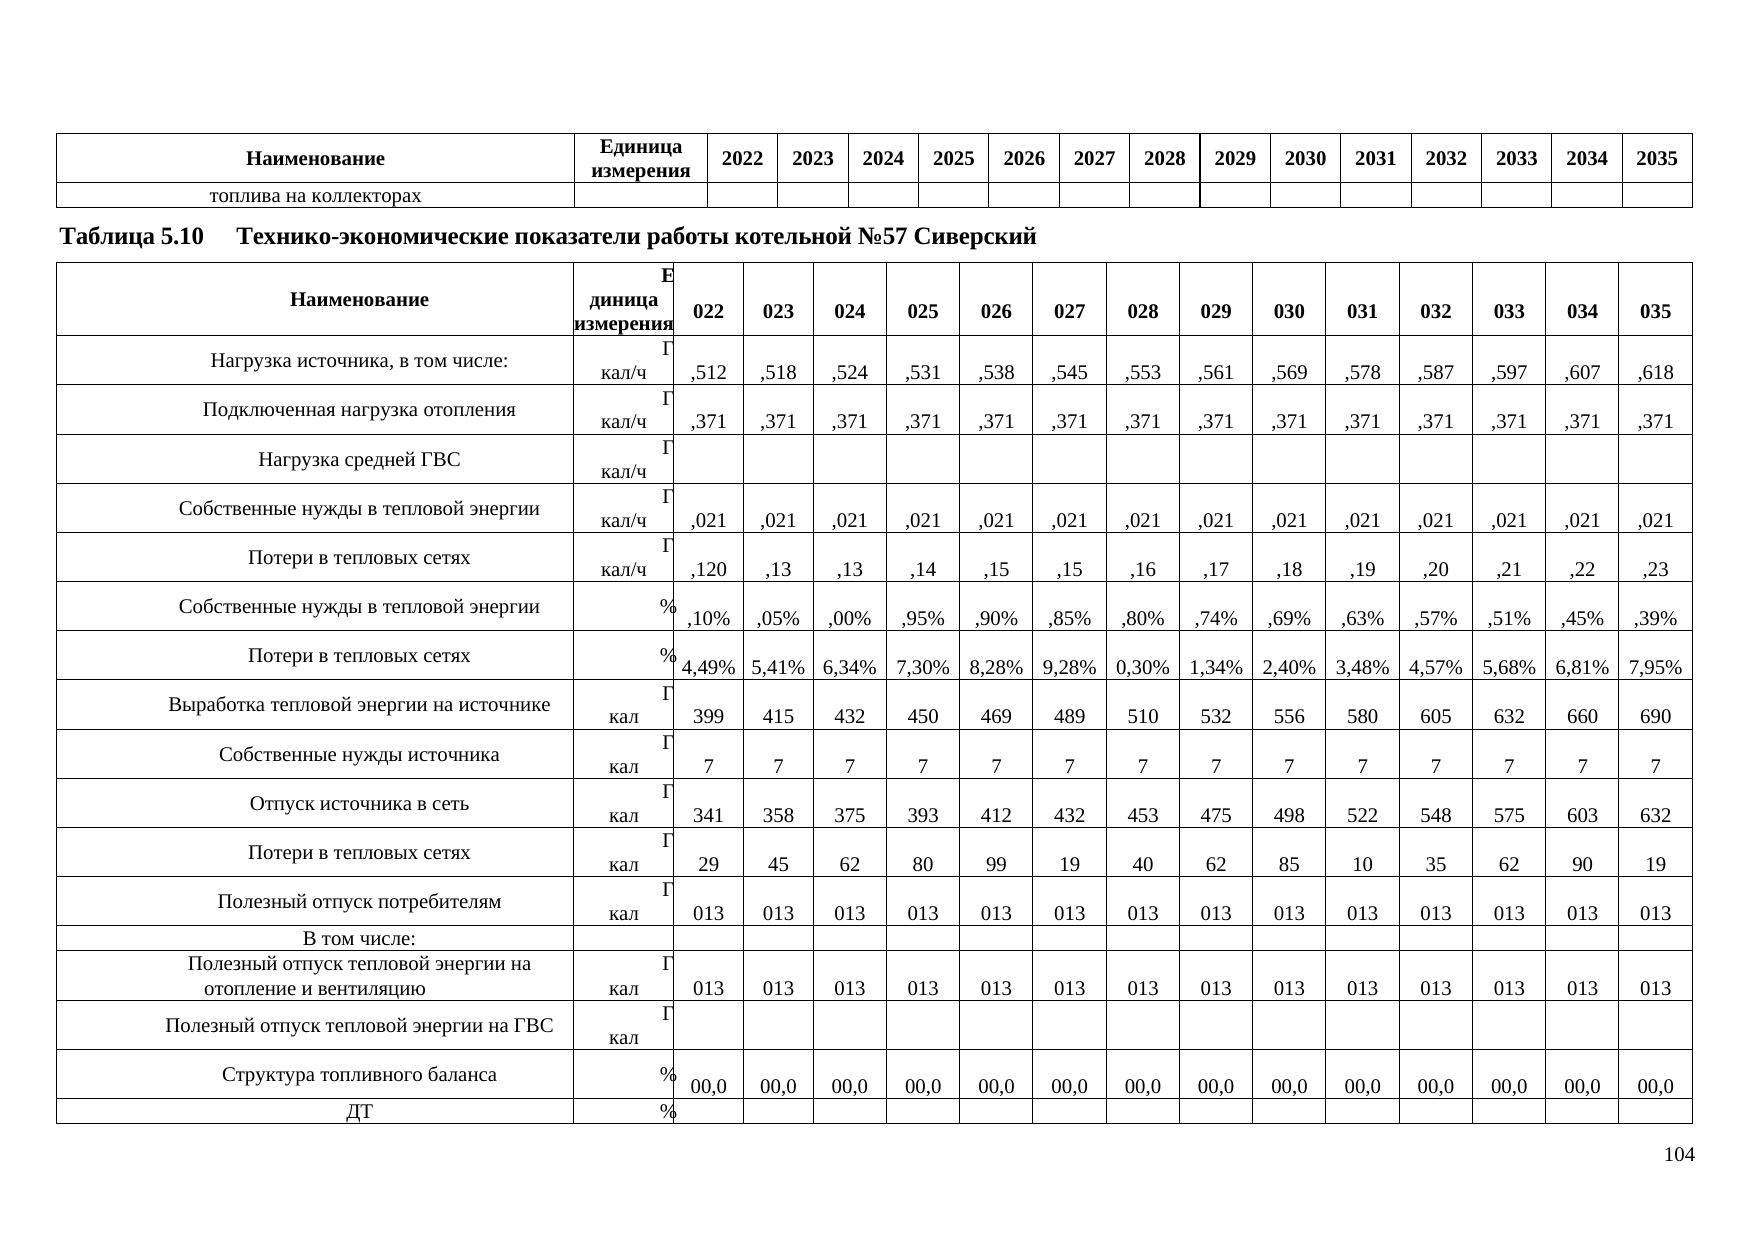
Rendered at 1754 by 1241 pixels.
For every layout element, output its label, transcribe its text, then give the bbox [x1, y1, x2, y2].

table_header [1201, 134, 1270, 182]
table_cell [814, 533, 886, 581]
text Технико-экономические показатели работы котельной №57 Сиверский [59, 221, 1695, 249]
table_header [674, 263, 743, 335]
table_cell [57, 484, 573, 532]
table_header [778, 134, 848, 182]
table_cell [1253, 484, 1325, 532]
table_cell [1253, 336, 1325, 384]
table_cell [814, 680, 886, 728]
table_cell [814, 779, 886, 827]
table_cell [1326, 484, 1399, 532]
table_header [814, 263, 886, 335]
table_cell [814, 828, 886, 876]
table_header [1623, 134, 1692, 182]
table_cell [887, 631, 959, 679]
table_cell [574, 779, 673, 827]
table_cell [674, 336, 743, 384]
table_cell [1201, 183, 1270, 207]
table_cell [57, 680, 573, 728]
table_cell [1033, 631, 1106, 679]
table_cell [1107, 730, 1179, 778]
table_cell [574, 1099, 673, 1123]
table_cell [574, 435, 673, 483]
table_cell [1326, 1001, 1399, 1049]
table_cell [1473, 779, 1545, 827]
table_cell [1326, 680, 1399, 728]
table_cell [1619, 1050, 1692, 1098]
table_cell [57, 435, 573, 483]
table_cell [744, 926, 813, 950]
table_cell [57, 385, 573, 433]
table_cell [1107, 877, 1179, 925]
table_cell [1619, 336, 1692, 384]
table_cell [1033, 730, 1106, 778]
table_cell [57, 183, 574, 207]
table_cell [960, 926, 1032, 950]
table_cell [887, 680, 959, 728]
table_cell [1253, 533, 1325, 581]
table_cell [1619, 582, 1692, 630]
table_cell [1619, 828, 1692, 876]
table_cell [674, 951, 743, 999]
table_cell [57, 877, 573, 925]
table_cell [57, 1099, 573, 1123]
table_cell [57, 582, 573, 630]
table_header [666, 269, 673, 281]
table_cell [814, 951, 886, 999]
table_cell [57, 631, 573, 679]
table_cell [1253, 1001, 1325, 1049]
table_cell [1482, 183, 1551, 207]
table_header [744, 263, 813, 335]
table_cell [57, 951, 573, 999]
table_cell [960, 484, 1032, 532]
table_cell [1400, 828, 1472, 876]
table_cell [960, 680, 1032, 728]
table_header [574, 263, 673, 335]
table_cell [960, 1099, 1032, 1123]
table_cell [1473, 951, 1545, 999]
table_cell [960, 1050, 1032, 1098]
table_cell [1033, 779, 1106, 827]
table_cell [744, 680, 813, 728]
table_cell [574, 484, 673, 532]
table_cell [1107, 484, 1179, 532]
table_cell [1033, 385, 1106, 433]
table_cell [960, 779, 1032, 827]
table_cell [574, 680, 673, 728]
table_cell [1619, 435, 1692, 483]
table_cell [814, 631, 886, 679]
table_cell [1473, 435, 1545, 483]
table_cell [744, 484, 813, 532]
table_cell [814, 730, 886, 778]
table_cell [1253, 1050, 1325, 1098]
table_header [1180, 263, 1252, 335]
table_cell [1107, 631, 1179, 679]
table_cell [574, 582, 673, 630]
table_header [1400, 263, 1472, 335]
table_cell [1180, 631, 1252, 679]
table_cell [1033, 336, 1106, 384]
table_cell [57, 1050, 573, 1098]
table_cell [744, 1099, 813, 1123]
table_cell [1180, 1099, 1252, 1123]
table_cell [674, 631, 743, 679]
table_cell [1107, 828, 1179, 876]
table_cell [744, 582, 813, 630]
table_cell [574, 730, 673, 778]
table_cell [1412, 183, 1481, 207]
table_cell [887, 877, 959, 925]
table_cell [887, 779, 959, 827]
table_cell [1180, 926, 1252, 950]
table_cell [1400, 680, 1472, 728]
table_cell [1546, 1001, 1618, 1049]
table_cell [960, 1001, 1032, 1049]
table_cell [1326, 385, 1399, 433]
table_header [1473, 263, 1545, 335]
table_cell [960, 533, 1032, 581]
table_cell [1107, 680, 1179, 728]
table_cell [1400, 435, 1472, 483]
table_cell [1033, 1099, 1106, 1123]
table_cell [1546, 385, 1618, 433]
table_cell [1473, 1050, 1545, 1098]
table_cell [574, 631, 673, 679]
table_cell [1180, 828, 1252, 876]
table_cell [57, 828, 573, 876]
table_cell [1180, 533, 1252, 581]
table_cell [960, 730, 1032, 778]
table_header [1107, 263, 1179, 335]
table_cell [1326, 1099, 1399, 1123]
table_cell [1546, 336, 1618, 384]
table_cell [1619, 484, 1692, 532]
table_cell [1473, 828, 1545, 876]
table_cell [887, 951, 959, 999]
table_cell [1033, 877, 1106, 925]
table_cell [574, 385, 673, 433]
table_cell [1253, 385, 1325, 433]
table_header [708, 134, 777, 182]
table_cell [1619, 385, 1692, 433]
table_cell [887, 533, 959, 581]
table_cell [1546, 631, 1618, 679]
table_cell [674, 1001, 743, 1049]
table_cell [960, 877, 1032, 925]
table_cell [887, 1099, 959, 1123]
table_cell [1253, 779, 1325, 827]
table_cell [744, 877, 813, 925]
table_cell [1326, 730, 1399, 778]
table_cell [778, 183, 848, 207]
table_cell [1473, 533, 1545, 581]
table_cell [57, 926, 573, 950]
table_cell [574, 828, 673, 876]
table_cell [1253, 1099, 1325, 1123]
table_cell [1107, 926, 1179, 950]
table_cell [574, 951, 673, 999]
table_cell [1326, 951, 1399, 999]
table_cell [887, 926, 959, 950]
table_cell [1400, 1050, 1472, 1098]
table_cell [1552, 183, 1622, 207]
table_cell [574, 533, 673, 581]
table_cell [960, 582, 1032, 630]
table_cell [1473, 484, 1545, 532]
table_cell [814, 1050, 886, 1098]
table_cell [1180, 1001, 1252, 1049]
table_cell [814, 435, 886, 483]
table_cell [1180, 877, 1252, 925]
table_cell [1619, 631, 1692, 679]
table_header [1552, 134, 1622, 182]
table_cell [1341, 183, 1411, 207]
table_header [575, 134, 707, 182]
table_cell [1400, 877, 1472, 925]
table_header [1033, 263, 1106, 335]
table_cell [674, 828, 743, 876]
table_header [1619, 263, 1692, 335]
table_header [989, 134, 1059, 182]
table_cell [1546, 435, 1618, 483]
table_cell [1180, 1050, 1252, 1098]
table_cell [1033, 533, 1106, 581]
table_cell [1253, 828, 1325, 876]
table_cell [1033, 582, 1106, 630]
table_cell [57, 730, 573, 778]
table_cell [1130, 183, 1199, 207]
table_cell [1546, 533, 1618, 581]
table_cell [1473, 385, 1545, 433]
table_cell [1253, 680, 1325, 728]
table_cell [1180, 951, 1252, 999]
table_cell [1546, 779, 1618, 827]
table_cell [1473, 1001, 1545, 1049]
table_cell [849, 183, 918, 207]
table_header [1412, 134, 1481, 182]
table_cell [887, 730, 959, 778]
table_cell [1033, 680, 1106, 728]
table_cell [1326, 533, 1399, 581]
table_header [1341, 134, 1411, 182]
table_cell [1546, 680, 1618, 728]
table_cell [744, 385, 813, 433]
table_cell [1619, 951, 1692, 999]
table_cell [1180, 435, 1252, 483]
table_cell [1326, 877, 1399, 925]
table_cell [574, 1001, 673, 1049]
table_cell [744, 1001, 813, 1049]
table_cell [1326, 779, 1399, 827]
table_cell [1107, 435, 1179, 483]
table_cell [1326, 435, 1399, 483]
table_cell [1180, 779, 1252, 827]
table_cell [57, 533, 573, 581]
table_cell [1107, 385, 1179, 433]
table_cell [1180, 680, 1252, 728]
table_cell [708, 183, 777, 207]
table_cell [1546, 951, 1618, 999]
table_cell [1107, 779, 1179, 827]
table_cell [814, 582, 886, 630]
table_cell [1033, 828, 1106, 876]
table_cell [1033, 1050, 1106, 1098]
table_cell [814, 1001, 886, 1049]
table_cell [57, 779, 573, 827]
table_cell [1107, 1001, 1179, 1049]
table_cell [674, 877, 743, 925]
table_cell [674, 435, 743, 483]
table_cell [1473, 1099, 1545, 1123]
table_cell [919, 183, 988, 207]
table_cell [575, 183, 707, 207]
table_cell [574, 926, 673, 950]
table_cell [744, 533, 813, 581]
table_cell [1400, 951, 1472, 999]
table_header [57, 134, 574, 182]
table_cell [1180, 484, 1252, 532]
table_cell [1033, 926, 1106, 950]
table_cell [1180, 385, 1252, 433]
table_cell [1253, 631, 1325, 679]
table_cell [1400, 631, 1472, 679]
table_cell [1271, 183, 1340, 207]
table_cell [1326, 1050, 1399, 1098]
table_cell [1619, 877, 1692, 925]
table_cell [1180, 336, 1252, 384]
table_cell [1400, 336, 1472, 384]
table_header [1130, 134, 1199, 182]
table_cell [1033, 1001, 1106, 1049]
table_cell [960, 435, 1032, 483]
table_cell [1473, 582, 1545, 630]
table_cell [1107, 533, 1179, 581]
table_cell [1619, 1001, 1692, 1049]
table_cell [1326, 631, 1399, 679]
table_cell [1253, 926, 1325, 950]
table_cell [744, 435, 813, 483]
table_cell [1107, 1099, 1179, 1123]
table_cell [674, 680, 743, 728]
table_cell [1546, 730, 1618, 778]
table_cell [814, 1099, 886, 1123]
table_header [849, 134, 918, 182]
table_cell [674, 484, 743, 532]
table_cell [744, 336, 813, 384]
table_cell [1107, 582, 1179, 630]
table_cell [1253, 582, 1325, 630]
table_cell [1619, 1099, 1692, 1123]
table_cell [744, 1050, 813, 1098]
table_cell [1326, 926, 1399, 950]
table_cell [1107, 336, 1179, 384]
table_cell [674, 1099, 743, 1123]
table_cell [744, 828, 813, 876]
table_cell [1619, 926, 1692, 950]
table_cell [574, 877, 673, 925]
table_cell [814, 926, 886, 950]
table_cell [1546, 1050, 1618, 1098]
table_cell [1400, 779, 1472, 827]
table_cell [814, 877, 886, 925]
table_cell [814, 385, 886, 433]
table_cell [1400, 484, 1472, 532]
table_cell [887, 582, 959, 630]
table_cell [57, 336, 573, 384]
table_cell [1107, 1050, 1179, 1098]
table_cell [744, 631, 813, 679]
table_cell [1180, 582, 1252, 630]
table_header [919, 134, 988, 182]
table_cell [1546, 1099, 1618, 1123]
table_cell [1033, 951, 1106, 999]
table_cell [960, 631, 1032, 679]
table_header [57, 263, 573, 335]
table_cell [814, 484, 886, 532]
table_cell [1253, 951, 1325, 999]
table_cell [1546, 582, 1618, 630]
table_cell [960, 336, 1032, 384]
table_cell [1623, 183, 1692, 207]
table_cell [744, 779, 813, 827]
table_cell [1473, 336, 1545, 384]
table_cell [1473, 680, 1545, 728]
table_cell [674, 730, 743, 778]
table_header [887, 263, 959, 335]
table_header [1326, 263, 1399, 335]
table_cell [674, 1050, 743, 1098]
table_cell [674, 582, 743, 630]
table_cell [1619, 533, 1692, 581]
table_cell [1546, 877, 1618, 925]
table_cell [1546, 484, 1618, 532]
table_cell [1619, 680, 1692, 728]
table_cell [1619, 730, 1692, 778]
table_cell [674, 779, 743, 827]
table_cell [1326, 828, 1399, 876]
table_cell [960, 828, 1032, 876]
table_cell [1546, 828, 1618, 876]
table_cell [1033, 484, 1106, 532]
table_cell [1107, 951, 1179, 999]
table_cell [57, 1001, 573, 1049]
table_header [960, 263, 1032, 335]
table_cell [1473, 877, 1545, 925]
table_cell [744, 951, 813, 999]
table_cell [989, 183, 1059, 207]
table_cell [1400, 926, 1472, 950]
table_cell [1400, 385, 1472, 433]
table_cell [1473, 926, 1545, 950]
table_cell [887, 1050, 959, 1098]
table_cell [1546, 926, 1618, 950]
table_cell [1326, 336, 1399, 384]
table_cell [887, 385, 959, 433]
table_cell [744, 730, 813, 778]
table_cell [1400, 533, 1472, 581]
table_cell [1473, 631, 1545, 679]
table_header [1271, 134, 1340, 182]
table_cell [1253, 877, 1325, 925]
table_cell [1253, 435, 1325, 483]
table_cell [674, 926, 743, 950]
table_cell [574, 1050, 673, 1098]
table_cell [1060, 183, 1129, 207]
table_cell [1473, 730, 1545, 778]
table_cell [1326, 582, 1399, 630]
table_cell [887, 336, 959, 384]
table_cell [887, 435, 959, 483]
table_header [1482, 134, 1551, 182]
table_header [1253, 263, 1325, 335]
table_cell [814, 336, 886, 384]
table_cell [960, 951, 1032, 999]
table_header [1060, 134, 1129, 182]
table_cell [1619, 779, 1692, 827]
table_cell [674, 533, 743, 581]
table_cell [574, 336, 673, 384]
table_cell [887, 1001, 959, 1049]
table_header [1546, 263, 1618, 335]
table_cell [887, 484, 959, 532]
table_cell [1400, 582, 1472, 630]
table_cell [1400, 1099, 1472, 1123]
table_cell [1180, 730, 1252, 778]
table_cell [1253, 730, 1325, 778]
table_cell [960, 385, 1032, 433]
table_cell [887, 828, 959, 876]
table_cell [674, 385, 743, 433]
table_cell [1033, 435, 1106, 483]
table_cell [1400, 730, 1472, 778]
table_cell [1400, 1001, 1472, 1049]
